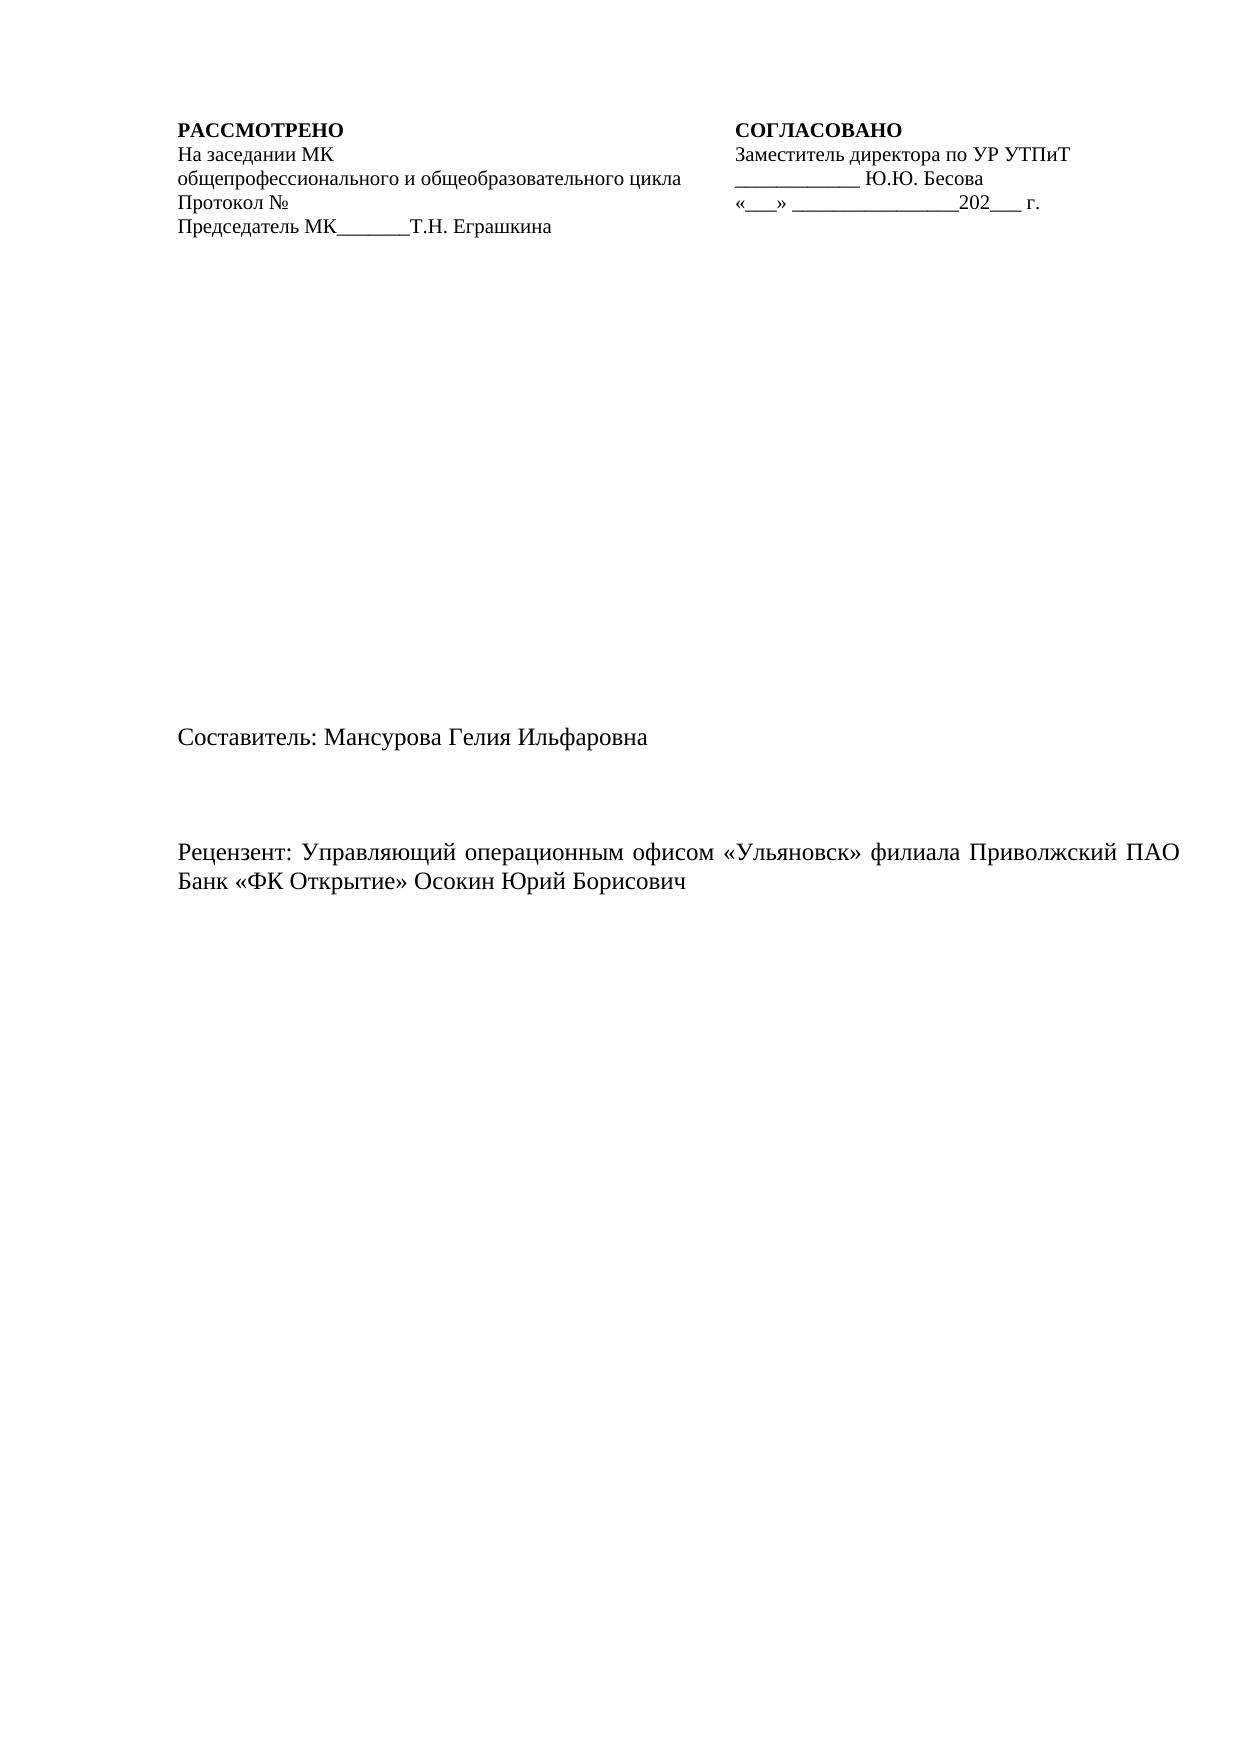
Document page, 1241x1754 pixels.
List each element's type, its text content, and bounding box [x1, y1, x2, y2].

text Составитель: Мансурова Гелия Ильфаровна [177, 722, 1181, 751]
table_header РАССМОТРЕНО На заседании МК общепрофессионального и общеобразовательного цикла Протокол № Председатель МК_______Т.Н. Еграшкина [166, 118, 723, 262]
text Рецензент: Управляющий операционным офисом «Ульяновск» филиала Приволжский ПАО Банк «ФК Открытие» Осокин Юрий Борисович [177, 837, 1181, 895]
table_header СОГЛАСОВАНО Заместитель директора по УР УТПиТ ____________ Ю.Ю. Бесова «___» ________________202___ г. [724, 118, 1237, 262]
